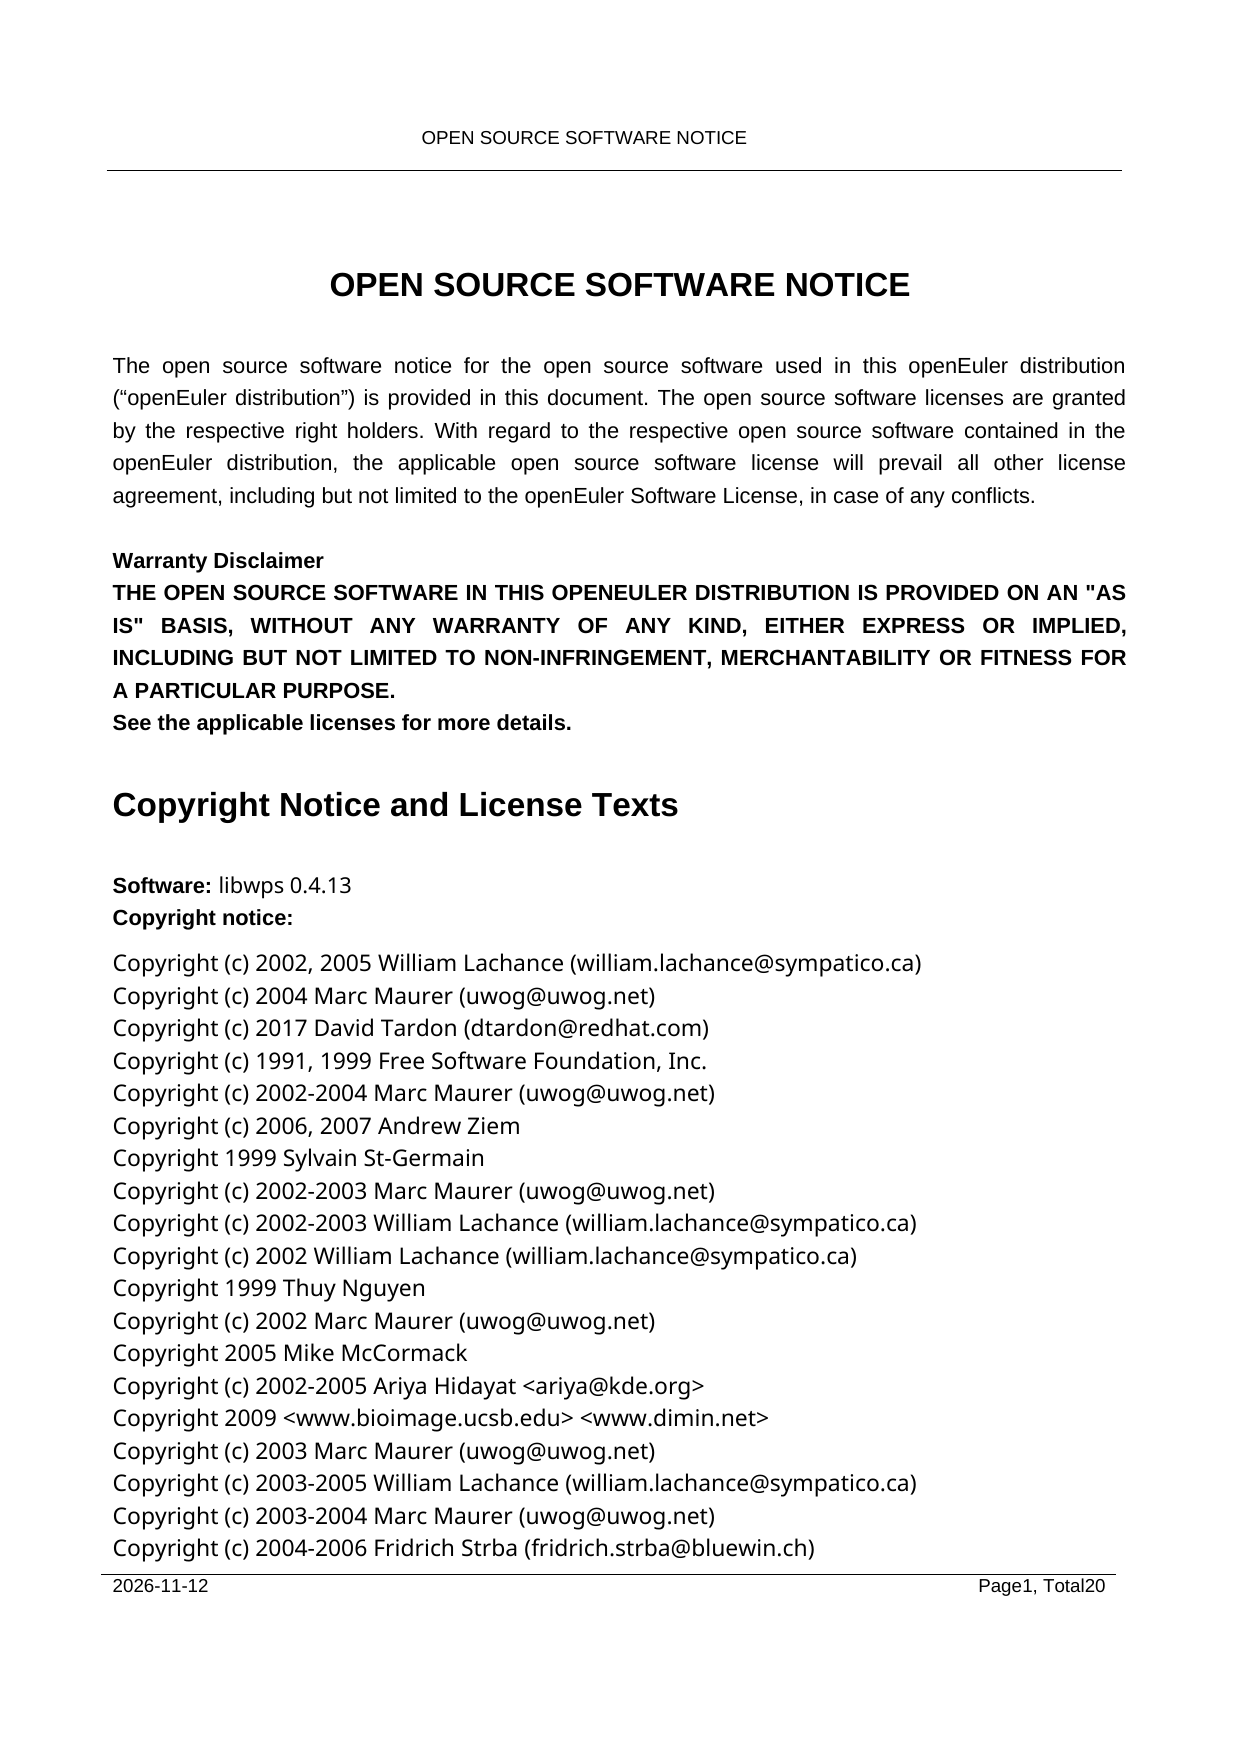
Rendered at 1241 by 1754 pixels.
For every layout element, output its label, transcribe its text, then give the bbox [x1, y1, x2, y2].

title Software: libwps 0.4.13 [112, 869, 1128, 901]
text Copyright Notice and License Texts [112, 771, 1128, 836]
text Warranty Disclaimer [112, 544, 1128, 576]
text THE OPEN SOURCE SOFTWARE IN THIS OPENEULER DISTRIBUTION IS PROVIDED ON AN "AS IS" BASIS, WITHOUT ANY WARRANTY OF ANY KIND, EITHER EXPRESS OR IMPLIED, INCLUDING BUT NOT LIMITED TO NON-INFRINGEMENT, MERCHANTABILITY OR FITNESS FOR A PARTICULAR PURPOSE. See the applicable licenses for more details. [112, 576, 1128, 739]
text Copyright notice: [112, 901, 1128, 934]
text OPEN SOURCE SOFTWARE NOTICE [112, 251, 1128, 316]
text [112, 947, 1128, 1564]
text The open source software notice for the open source software used in this openEuler distribution (“openEuler distribution”) is provided in this document. The open source software licenses are granted by the respective right holders. With regard to the respective open source software contained in the openEuler distribution, the applicable open source software license will prevail all other license agreement, including but not limited to the openEuler Software License, in case of any conflicts. [112, 349, 1128, 511]
